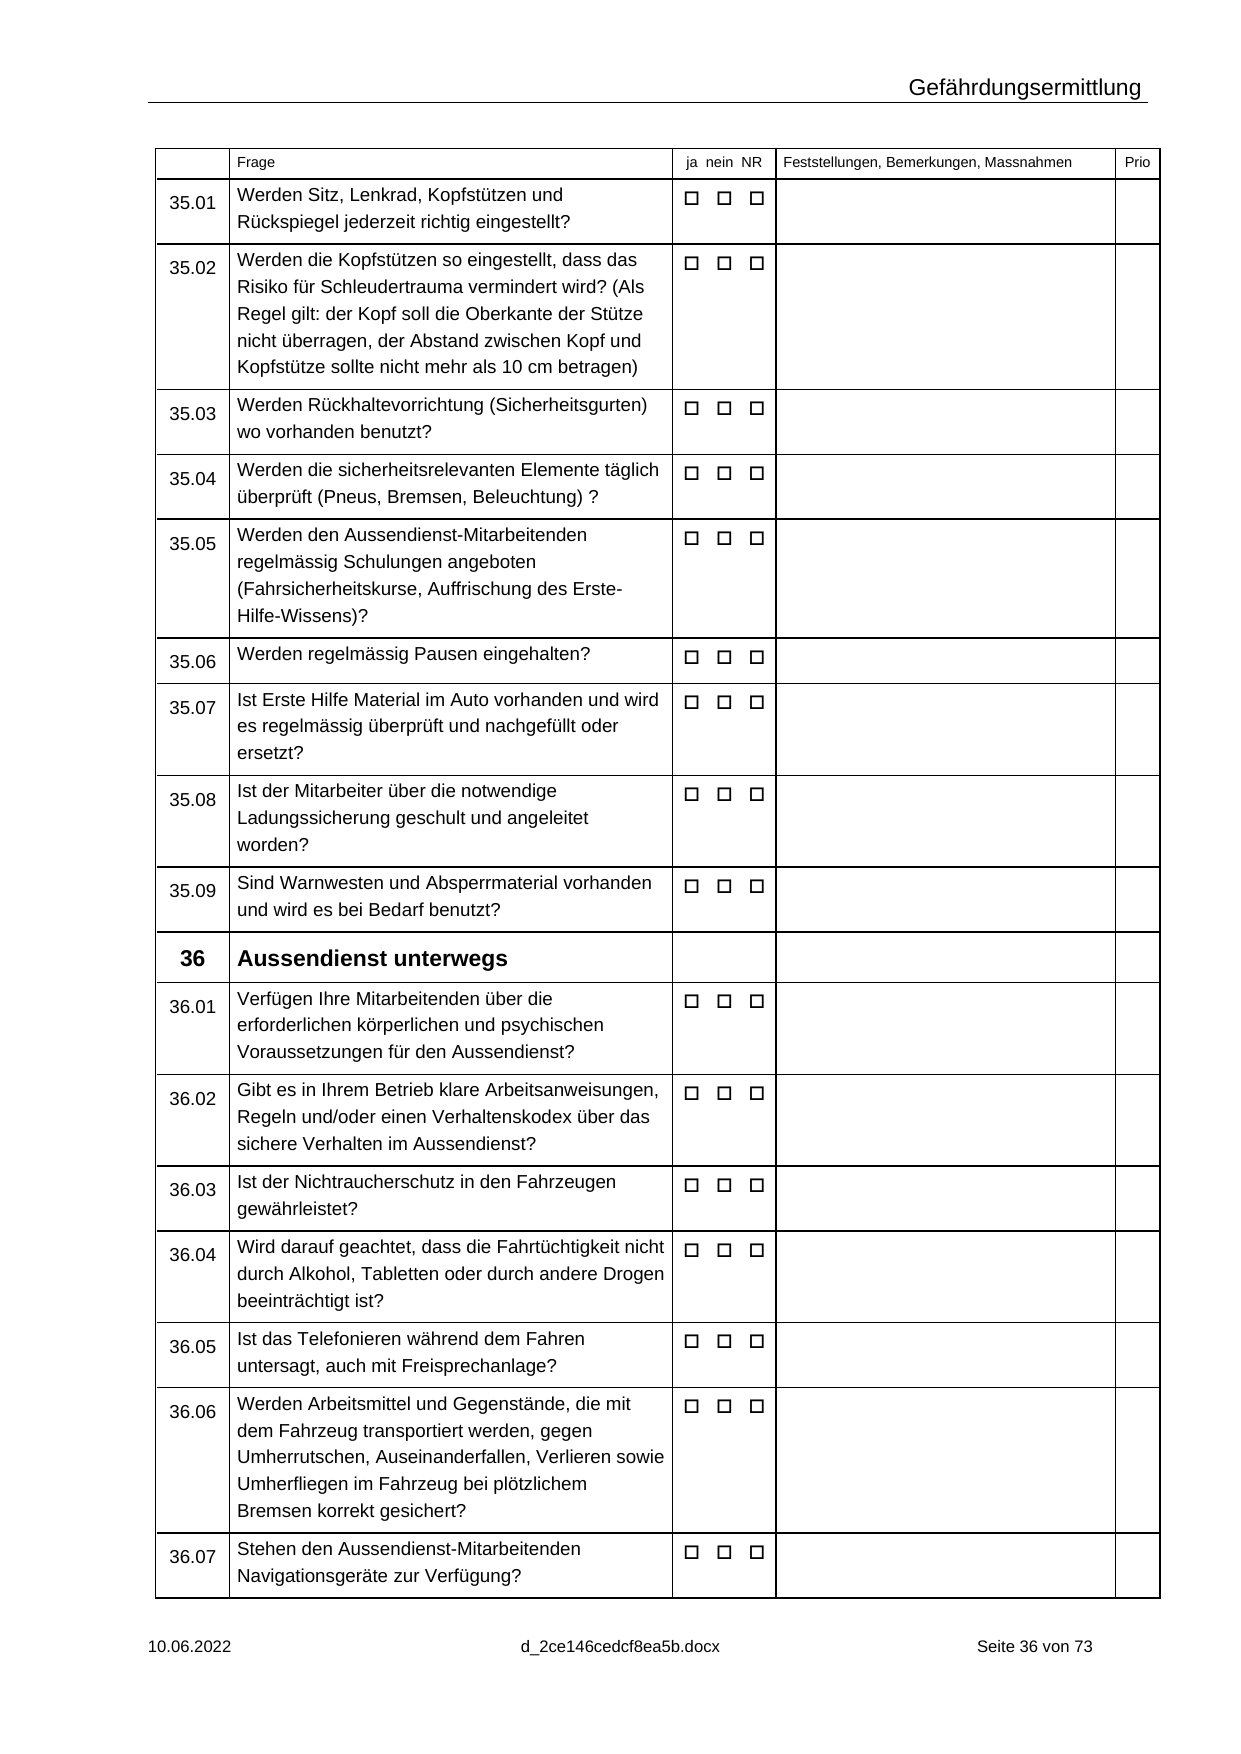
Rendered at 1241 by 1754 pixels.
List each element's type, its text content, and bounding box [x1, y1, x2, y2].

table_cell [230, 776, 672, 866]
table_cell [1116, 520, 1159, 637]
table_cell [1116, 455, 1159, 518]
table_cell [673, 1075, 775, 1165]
table_header ja nein NR [673, 149, 775, 178]
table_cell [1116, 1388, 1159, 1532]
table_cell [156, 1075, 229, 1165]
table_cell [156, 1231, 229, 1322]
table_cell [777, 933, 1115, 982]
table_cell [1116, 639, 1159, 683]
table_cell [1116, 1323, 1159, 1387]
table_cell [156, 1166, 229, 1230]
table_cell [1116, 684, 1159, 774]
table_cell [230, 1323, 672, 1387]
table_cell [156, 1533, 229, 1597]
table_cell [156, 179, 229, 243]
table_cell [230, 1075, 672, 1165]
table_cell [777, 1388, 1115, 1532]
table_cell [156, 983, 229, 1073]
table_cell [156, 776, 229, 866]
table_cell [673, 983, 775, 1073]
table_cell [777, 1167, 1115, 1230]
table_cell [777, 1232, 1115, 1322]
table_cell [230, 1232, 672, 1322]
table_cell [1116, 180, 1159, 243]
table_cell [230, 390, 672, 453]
table_header Feststellungen, Bemerkungen, Massnahmen [777, 149, 1115, 178]
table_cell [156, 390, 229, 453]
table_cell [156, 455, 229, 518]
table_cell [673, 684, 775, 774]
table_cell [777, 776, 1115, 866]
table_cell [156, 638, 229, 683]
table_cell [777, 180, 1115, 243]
table_header Prio [1116, 149, 1159, 178]
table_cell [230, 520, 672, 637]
table_header [156, 149, 229, 178]
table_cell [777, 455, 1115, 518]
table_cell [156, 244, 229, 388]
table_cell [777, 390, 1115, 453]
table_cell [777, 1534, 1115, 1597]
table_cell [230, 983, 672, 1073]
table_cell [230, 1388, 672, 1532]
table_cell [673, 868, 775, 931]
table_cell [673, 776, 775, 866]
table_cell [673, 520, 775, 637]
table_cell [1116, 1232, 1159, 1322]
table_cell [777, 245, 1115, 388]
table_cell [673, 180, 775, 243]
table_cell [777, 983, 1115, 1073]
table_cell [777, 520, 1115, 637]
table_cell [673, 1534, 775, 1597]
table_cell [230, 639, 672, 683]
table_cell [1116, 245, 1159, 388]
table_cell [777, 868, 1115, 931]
table_header Frage [230, 149, 672, 178]
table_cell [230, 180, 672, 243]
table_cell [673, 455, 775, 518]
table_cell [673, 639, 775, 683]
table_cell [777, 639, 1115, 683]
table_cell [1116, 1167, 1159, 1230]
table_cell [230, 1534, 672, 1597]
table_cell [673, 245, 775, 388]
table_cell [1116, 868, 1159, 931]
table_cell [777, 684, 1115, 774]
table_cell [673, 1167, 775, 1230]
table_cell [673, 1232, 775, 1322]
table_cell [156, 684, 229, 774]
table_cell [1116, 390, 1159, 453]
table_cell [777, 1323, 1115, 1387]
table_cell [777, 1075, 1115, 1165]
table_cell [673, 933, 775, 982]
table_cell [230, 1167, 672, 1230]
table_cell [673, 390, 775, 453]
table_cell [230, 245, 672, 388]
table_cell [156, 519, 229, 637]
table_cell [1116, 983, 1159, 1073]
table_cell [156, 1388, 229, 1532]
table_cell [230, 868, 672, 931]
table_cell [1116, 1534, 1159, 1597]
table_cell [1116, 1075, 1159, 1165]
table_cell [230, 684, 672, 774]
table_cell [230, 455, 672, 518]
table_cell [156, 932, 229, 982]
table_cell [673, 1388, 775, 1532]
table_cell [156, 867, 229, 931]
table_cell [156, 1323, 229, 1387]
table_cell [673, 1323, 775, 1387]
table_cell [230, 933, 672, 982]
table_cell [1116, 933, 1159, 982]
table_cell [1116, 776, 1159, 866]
